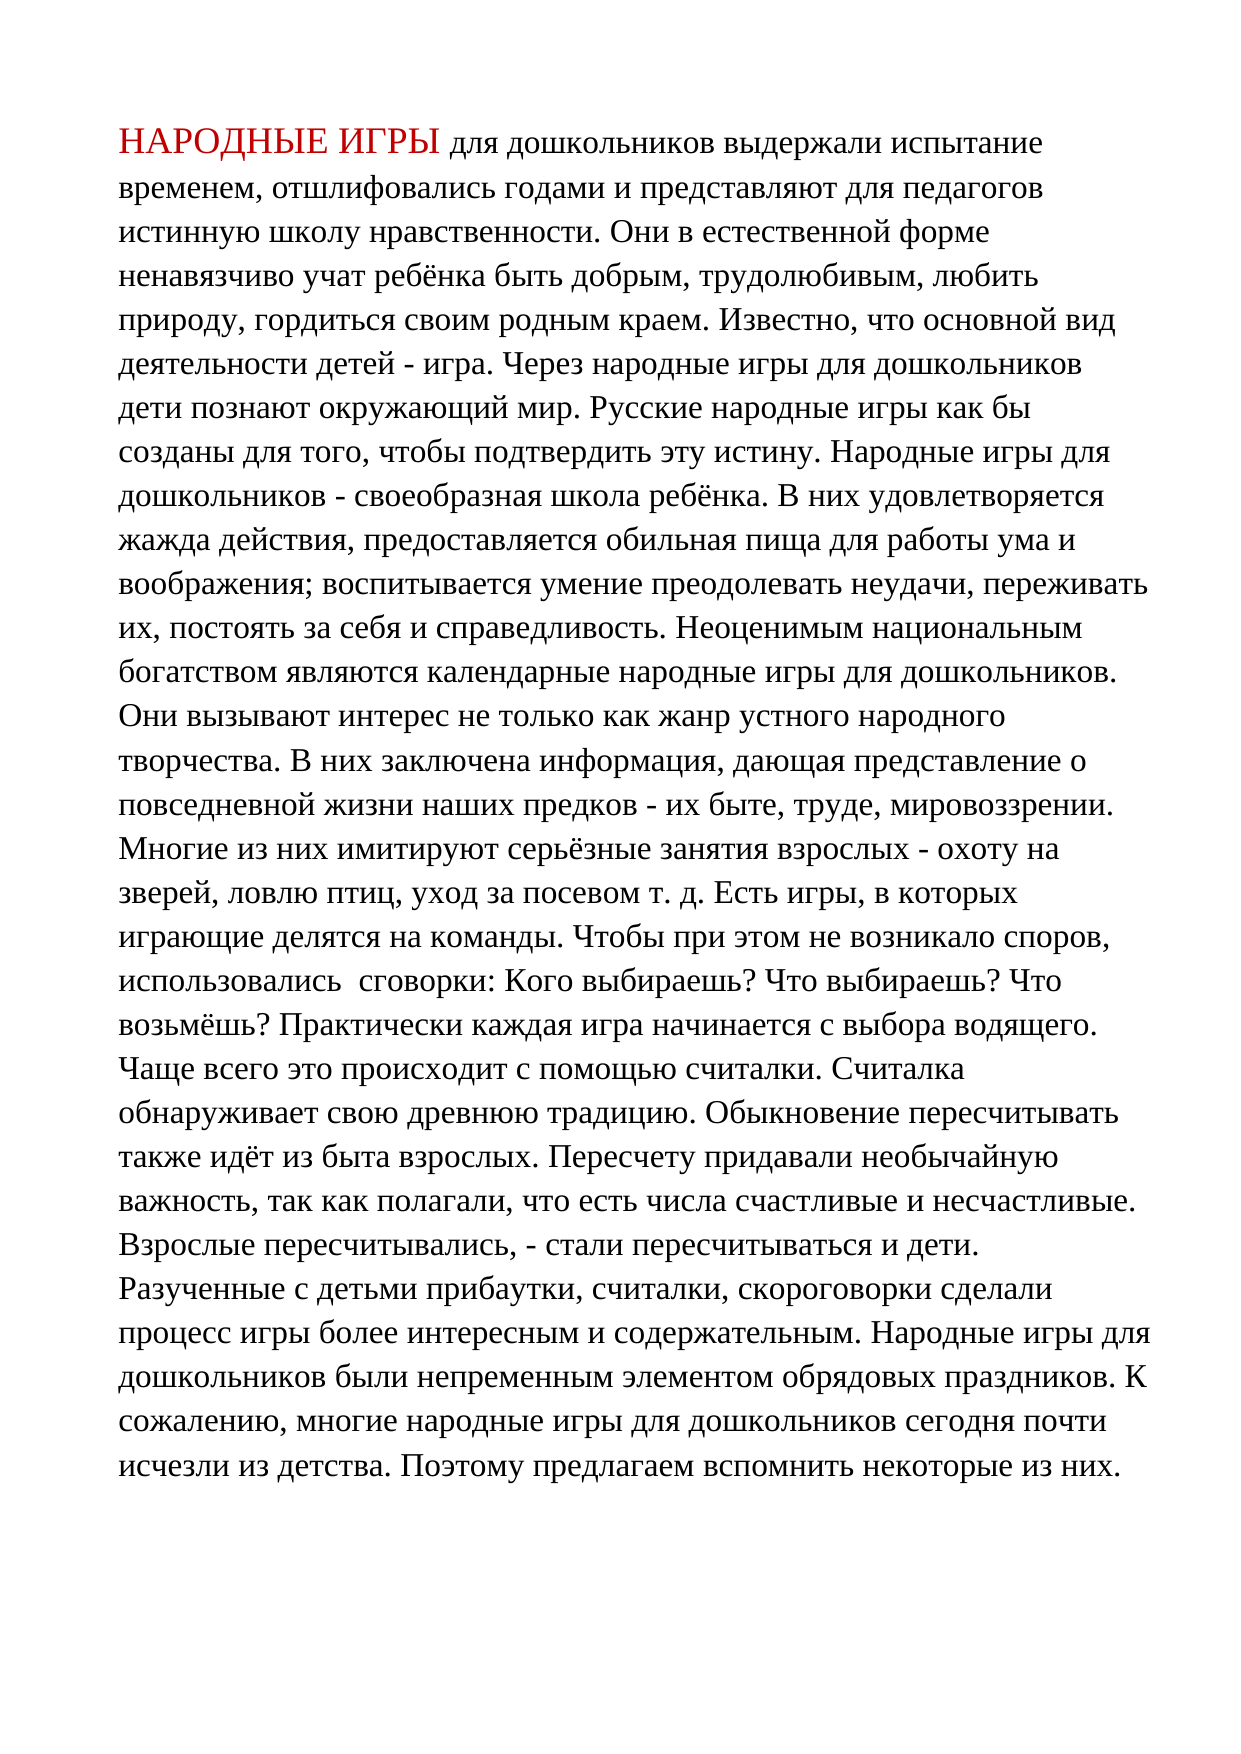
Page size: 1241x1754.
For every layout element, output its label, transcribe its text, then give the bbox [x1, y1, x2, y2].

text НАРОДНЫЕ ИГРЫ для дошкольников выдержали испытание временем, отшлифовались годами и представляют для педагогов истинную школу нравственности. Они в естественной форме ненавязчиво учат ребёнка быть добрым, трудолюбивым, любить природу, гордиться своим родным краем. Известно, что основной вид деятельности детей - игра. Через народные игры для дошкольников дети познают окружающий мир. Русские народные игры как бы созданы для того, чтобы подтвердить эту истину. Народные игры для дошкольников - своеобразная школа ребёнка. В них удовлетворяется жажда действия, предоставляется обильная пища для работы ума и воображения; воспитывается умение преодолевать неудачи, переживать их, постоять за себя и справедливость. Неоценимым национальным богатством являются календарные народные игры для дошкольников. Они вызывают интерес не только как жанр устного народного творчества. В них заключена информация, дающая представление о повседневной жизни наших предков - их быте, труде, мировоззрении. Многие из них имитируют серьёзные занятия взрослых - охоту на зверей, ловлю птиц, уход за посевом т. д. Есть игры, в которых играющие делятся на команды. Чтобы при этом не возникало споров, использовались сговорки: Кого выбираешь? Что выбираешь? Что возьмёшь? Практически каждая игра начинается с выбора водящего. Чаще всего это происходит с помощью считалки. Считалка обнаруживает свою древнюю традицию. Обыкновение пересчитывать также идёт из быта взрослых. Пересчету придавали необычайную важность, так как полагали, что есть числа счастливые и несчастливые. Взрослые пересчитывались, - стали пересчитываться и дети. Разученные с детьми прибаутки, считалки, скороговорки сделали процесс игры более интересным и содержательным. Народные игры для дошкольников были непременным элементом обрядовых праздников. К сожалению, многие народные игры для дошкольников сегодня почти исчезли из детства. Поэтому предлагаем вспомнить некоторые из них. [118, 118, 1152, 1483]
